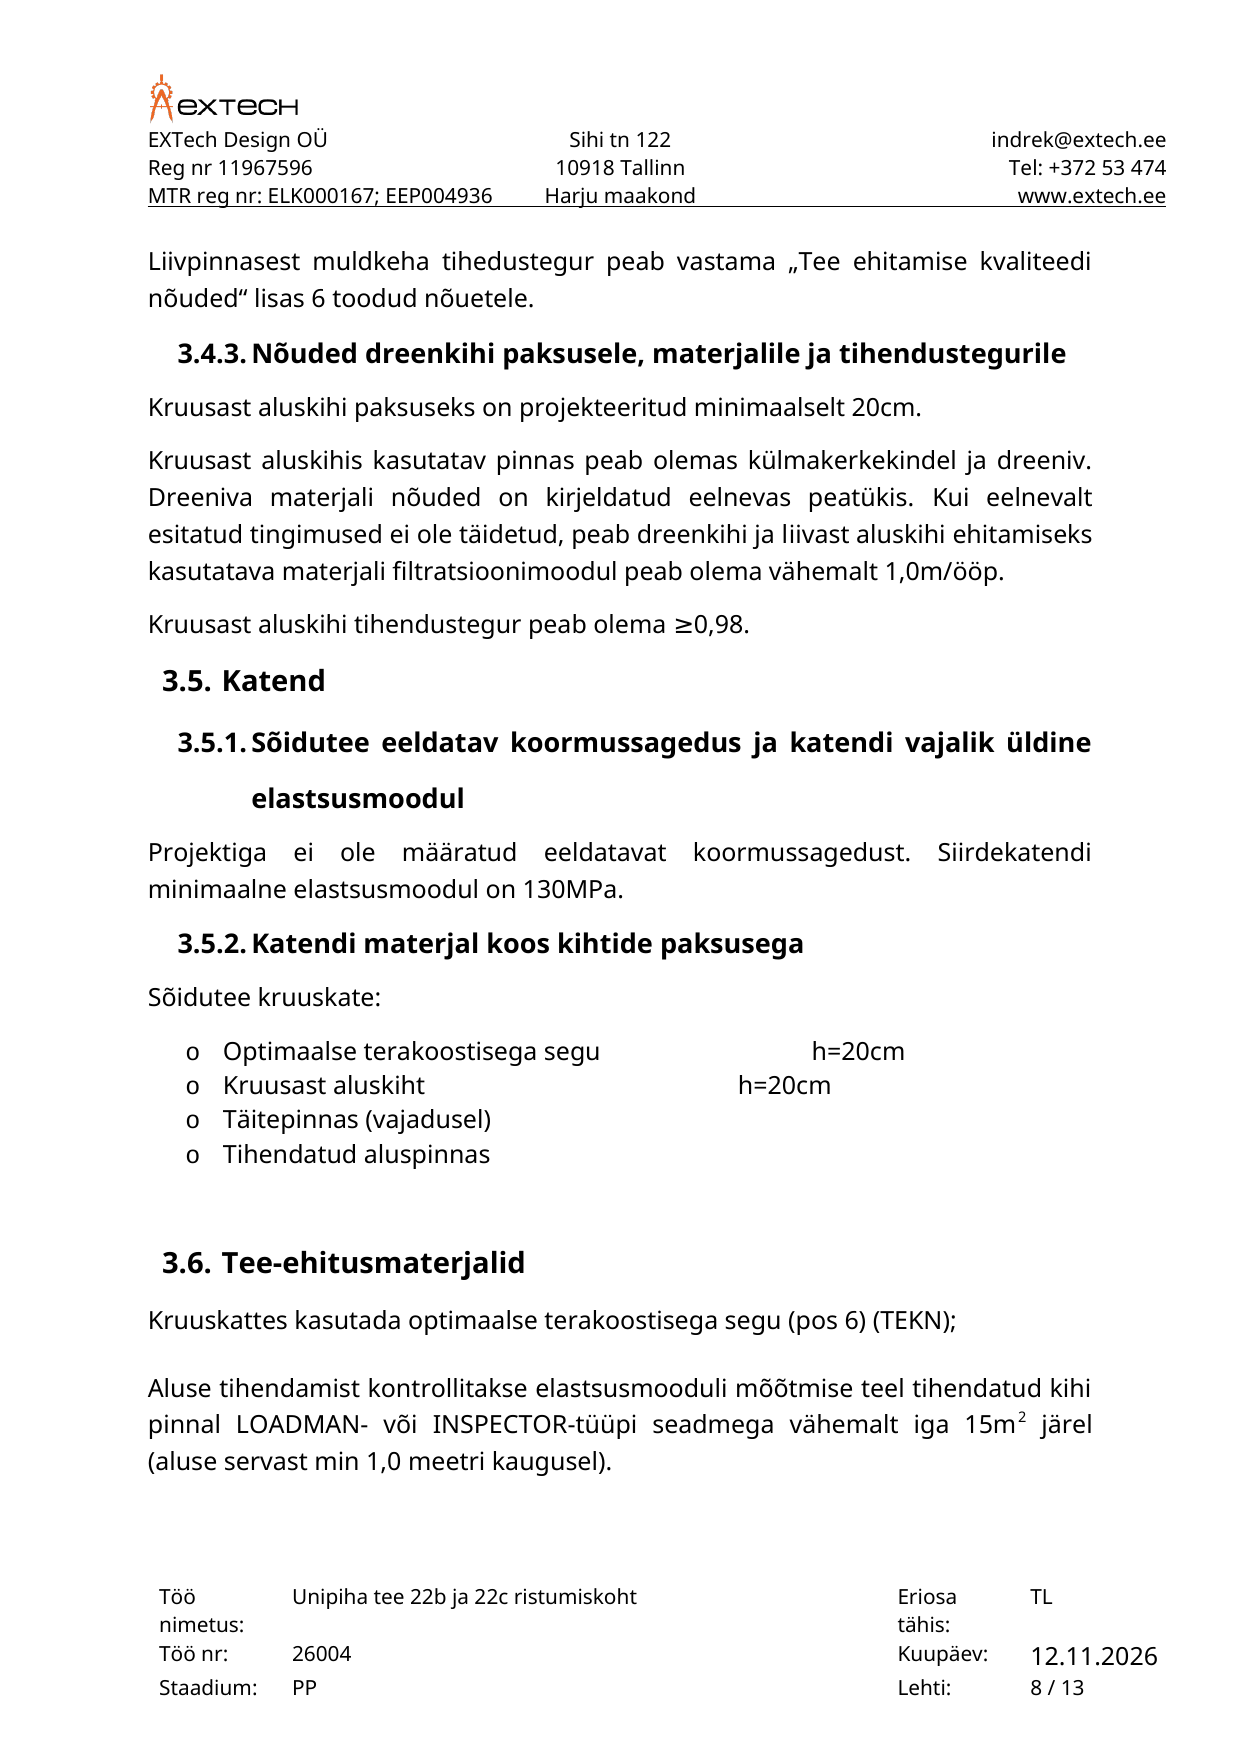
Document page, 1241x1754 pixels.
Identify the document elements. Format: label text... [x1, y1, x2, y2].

subtitle Tee-ehitusmaterjalid [162, 1243, 1093, 1282]
list Kruusast aluskiht h=20cm [185, 1068, 1093, 1102]
text Projektiga ei ole määratud eeldatavat koormussagedust. Siirdekatendi minimaalne elastsusmoodul on 130MPa. [148, 834, 1093, 905]
picture [147, 73, 300, 125]
subtitle Sõidutee eeldatav koormussagedus ja katendi vajalik üldine elastsusmoodul [177, 724, 1093, 816]
text Sõidutee kruuskate: [148, 980, 1093, 1014]
list Optimaalse terakoostisega segu h=20cm [185, 1033, 1093, 1068]
text Aluse tihendamist kontrollitakse elastsusmooduli mõõtmise teel tihendatud kihi pinnal LOADMAN- või INSPECTOR-tüüpi seadmega vähemalt iga 15m2 järel (aluse servast min 1,0 meetri kaugusel). [148, 1370, 1093, 1478]
text Kruusast aluskihi paksuseks on projekteeritud minimaalselt 20cm. [148, 389, 1093, 424]
text Kruuskattes kasutada optimaalse terakoostisega segu (pos 6) (TEKN); [148, 1302, 1093, 1336]
subtitle Nõuded dreenkihi paksusele, materjalile ja tihendustegurile [177, 334, 1093, 371]
text Kruusast aluskihi tihendustegur peab olema ≥0,98. [148, 607, 1093, 641]
list Täitepinnas (vajadusel) [185, 1102, 1093, 1136]
subtitle Katendi materjal koos kihtide paksusega [177, 925, 1093, 962]
subtitle Katend [162, 660, 1093, 700]
text Liivpinnasest muldkeha tihedustegur peab vastama „Tee ehitamise kvaliteedi nõuded“ lisas 6 toodud nõuetele. [148, 244, 1093, 315]
text Kruusast aluskihis kasutatav pinnas peab olemas külmakerkekindel ja dreeniv. Dreeniva materjali nõuded on kirjeldatud eelnevas peatükis. Kui eelnevalt esitatud tingimused ei ole täidetud, peab dreenkihi ja liivast aluskihi ehitamiseks kasutatava materjali filtratsioonimoodul peab olema vähemalt 1,0m/ööp. [148, 443, 1093, 587]
list Tihendatud aluspinnas [185, 1136, 1093, 1171]
